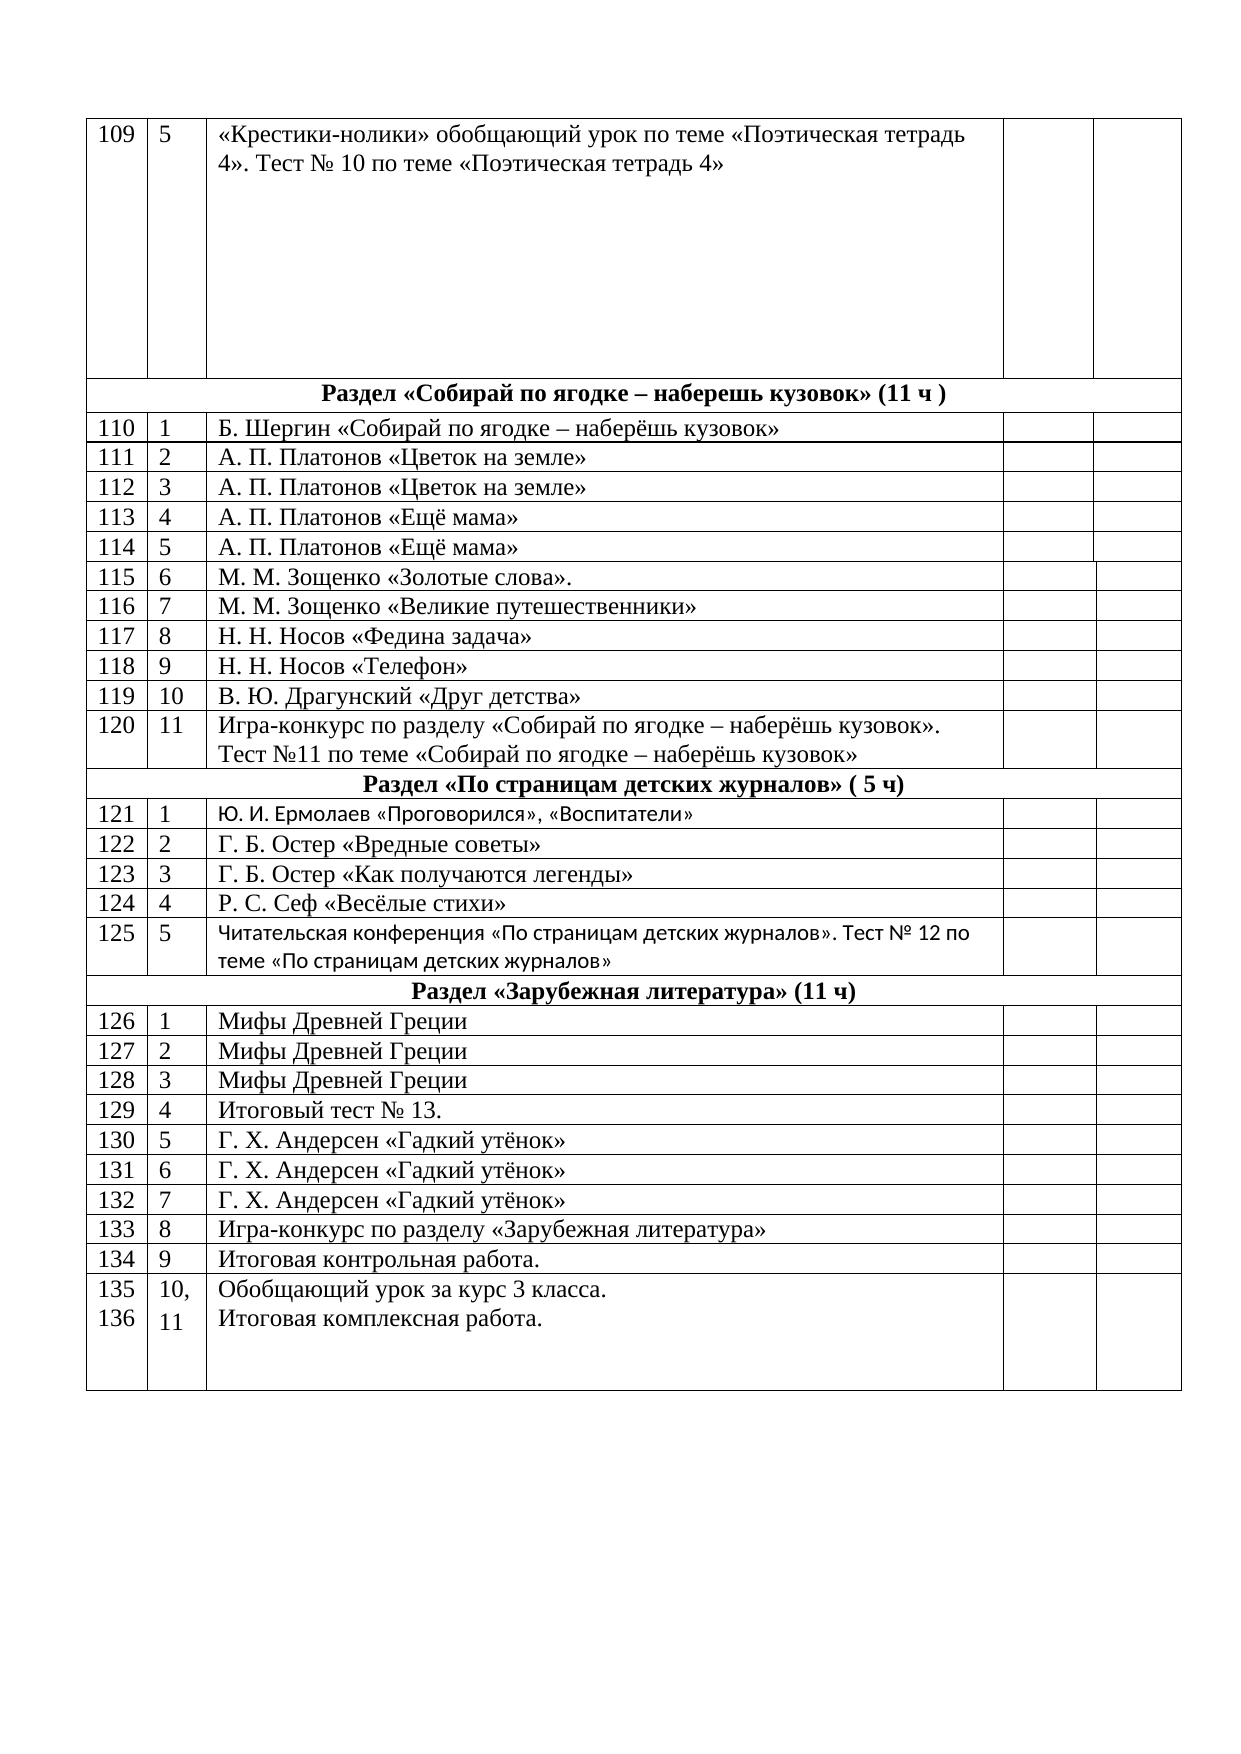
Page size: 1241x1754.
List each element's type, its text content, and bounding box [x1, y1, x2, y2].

table_cell 133 [87, 1215, 147, 1243]
table_cell [1004, 1066, 1096, 1094]
table_cell [1004, 1125, 1096, 1154]
table_cell [1097, 799, 1181, 828]
table_cell Г. Х. Андерсен «Гадкий утёнок» [207, 1185, 1003, 1213]
table_cell [1004, 591, 1096, 620]
table_cell 9 [148, 651, 206, 680]
table_cell Игра-конкурс по разделу «Зарубежная литература» [207, 1215, 1003, 1243]
table_cell [1094, 472, 1181, 501]
table_cell 124 [87, 889, 147, 917]
table_cell 126 [87, 1006, 147, 1035]
table_cell 112 [87, 472, 147, 501]
table_cell М. М. Зощенко «Золотые слова». [207, 562, 1003, 590]
table_cell [1097, 681, 1181, 709]
table_cell [1004, 472, 1093, 501]
table_cell Мифы Древней Греции [207, 1066, 1003, 1094]
table_cell 9 [148, 1244, 206, 1273]
table_cell [1004, 829, 1096, 858]
table_cell 128 [87, 1066, 147, 1094]
table_cell 4 [148, 502, 206, 531]
table_cell 115 [87, 562, 147, 590]
table_cell [1004, 918, 1096, 975]
table_cell В. Ю. Драгунский «Друг детства» [207, 681, 1003, 709]
table_cell [1004, 1155, 1096, 1184]
table_cell 4 [148, 1095, 206, 1124]
table_cell [1004, 443, 1093, 471]
table_cell М. М. Зощенко «Великие путешественники» [207, 591, 1003, 620]
table_cell 7 [148, 1185, 206, 1213]
table_cell 3 [148, 859, 206, 887]
table_cell [1097, 889, 1181, 917]
table_cell [1004, 1006, 1096, 1035]
table_cell [1097, 591, 1181, 620]
table_cell 1 [148, 413, 206, 441]
table_cell Раздел «Собирай по ягодке – наберешь кузовок» (11 ч ) [87, 379, 1181, 412]
table_cell 118 [87, 651, 147, 680]
table_cell [1004, 799, 1096, 828]
table_cell 130 [87, 1125, 147, 1154]
table_cell [1004, 621, 1096, 650]
table_cell [1097, 1125, 1181, 1154]
table_cell [1097, 1036, 1181, 1064]
table_cell [1004, 1036, 1096, 1064]
table_cell [1094, 532, 1181, 561]
table_cell Читательская конференция «По страницам детских журналов». Тест № 12 по теме «По страницам детских журналов» [207, 918, 1003, 975]
table_cell 11 [148, 711, 206, 768]
table_cell 1 [148, 799, 206, 828]
table_cell Н. Н. Носов «Федина задача» [207, 621, 1003, 650]
table_cell [1004, 889, 1096, 917]
table_cell [1094, 443, 1181, 471]
table_cell 120 [87, 711, 147, 768]
table_cell А. П. Платонов «Цветок на земле» [207, 443, 1003, 471]
table_cell А. П. Платонов «Ещё мама» [207, 532, 1003, 561]
table_cell [1004, 532, 1093, 561]
table_cell 8 [148, 1215, 206, 1243]
table_cell 122 [87, 829, 147, 858]
table_cell 131 [87, 1155, 147, 1184]
table_cell 109 [87, 119, 147, 377]
table_cell [1097, 1244, 1181, 1273]
table_cell 8 [148, 621, 206, 650]
table_cell Игра-конкурс по разделу «Собирай по ягодке – наберёшь кузовок». Тест №11 по теме «Собирай по ягодке – наберёшь кузовок» [207, 711, 1003, 768]
table_cell [1097, 1185, 1181, 1213]
table_cell [1094, 413, 1181, 441]
table_cell Итоговый тест № 13. [207, 1095, 1003, 1124]
table_cell Г. Х. Андерсен «Гадкий утёнок» [207, 1155, 1003, 1184]
table_cell Ю. И. Ермолаев «Проговорился», «Воспитатели» [207, 799, 1003, 828]
table_cell 134 [87, 1244, 147, 1273]
table_cell 2 [148, 829, 206, 858]
table_cell 113 [87, 502, 147, 531]
table_cell 10,11 [148, 1274, 206, 1390]
table_cell 117 [87, 621, 147, 650]
table_cell [1097, 711, 1181, 768]
table_cell 5 [148, 532, 206, 561]
table_cell Мифы Древней Греции [207, 1036, 1003, 1064]
table_cell 123 [87, 859, 147, 887]
table_cell [1004, 711, 1096, 768]
table_cell 5 [148, 119, 206, 377]
table_cell Б. Шергин «Собирай по ягодке – наберёшь кузовок» [207, 413, 1003, 441]
table_cell [1004, 502, 1093, 531]
table_cell 6 [148, 1155, 206, 1184]
table_cell Г. Х. Андерсен «Гадкий утёнок» [207, 1125, 1003, 1154]
table_cell Г. Б. Остер «Как получаются легенды» [207, 859, 1003, 887]
table_cell 121 [87, 799, 147, 828]
table_cell [1004, 681, 1096, 709]
table_cell [1004, 859, 1096, 887]
table_cell [1097, 1066, 1181, 1094]
table_cell [1097, 562, 1181, 590]
table_cell [1097, 1274, 1181, 1390]
table_cell 1 [148, 1006, 206, 1035]
table_cell [1004, 562, 1096, 590]
table_cell [1097, 1215, 1181, 1243]
table_cell 3 [148, 1066, 206, 1094]
table_cell 5 [148, 1125, 206, 1154]
table_cell Раздел «Зарубежная литература» (11 ч) [87, 976, 1181, 1005]
table_cell Мифы Древней Греции [207, 1006, 1003, 1035]
table_cell 3 [148, 472, 206, 501]
table_cell [1094, 119, 1181, 377]
table_cell [1097, 829, 1181, 858]
table_cell [1097, 859, 1181, 887]
table_cell [1097, 1006, 1181, 1035]
table_cell Н. Н. Носов «Телефон» [207, 651, 1003, 680]
table_cell 129 [87, 1095, 147, 1124]
table_cell 114 [87, 532, 147, 561]
table_cell Г. Б. Остер «Вредные советы» [207, 829, 1003, 858]
table_cell 2 [148, 443, 206, 471]
table_cell 6 [148, 562, 206, 590]
table_cell А. П. Платонов «Ещё мама» [207, 502, 1003, 531]
table_cell 135136 [87, 1274, 147, 1390]
table_cell 110 [87, 413, 147, 441]
table_cell «Крестики-нолики» обобщающий урок по теме «Поэтическая тетрадь 4». Тест № 10 по теме «Поэтическая тетрадь 4» [207, 119, 1003, 377]
table_cell Р. С. Сеф «Весёлые стихи» [207, 889, 1003, 917]
table_cell [1094, 502, 1181, 531]
table_cell [1004, 1185, 1096, 1213]
table_cell [1004, 1244, 1096, 1273]
table_cell [1097, 1095, 1181, 1124]
table_cell [1004, 651, 1096, 680]
table_cell [1004, 1274, 1096, 1390]
table_cell 7 [148, 591, 206, 620]
table_cell 4 [148, 889, 206, 917]
table_cell [1004, 413, 1093, 441]
table_cell Обобщающий урок за курс 3 класса. Итоговая комплексная работа. [207, 1274, 1003, 1390]
table_cell [1097, 1155, 1181, 1184]
table_cell [1097, 621, 1181, 650]
table_cell [1004, 119, 1093, 377]
table_cell 2 [148, 1036, 206, 1064]
table_cell [1004, 1215, 1096, 1243]
table_cell 10 [148, 681, 206, 709]
table_cell 116 [87, 591, 147, 620]
table_cell 125 [87, 918, 147, 975]
table_cell 127 [87, 1036, 147, 1064]
table_cell 119 [87, 681, 147, 709]
table_cell [1097, 918, 1181, 975]
table_cell 5 [148, 918, 206, 975]
table_cell 132 [87, 1185, 147, 1213]
table_cell [1097, 651, 1181, 680]
table_cell [1004, 1095, 1096, 1124]
table_cell Раздел «По страницам детских журналов» ( 5 ч) [87, 769, 1181, 798]
table_cell 111 [87, 443, 147, 471]
table_cell Итоговая контрольная работа. [207, 1244, 1003, 1273]
table_cell А. П. Платонов «Цветок на земле» [207, 472, 1003, 501]
